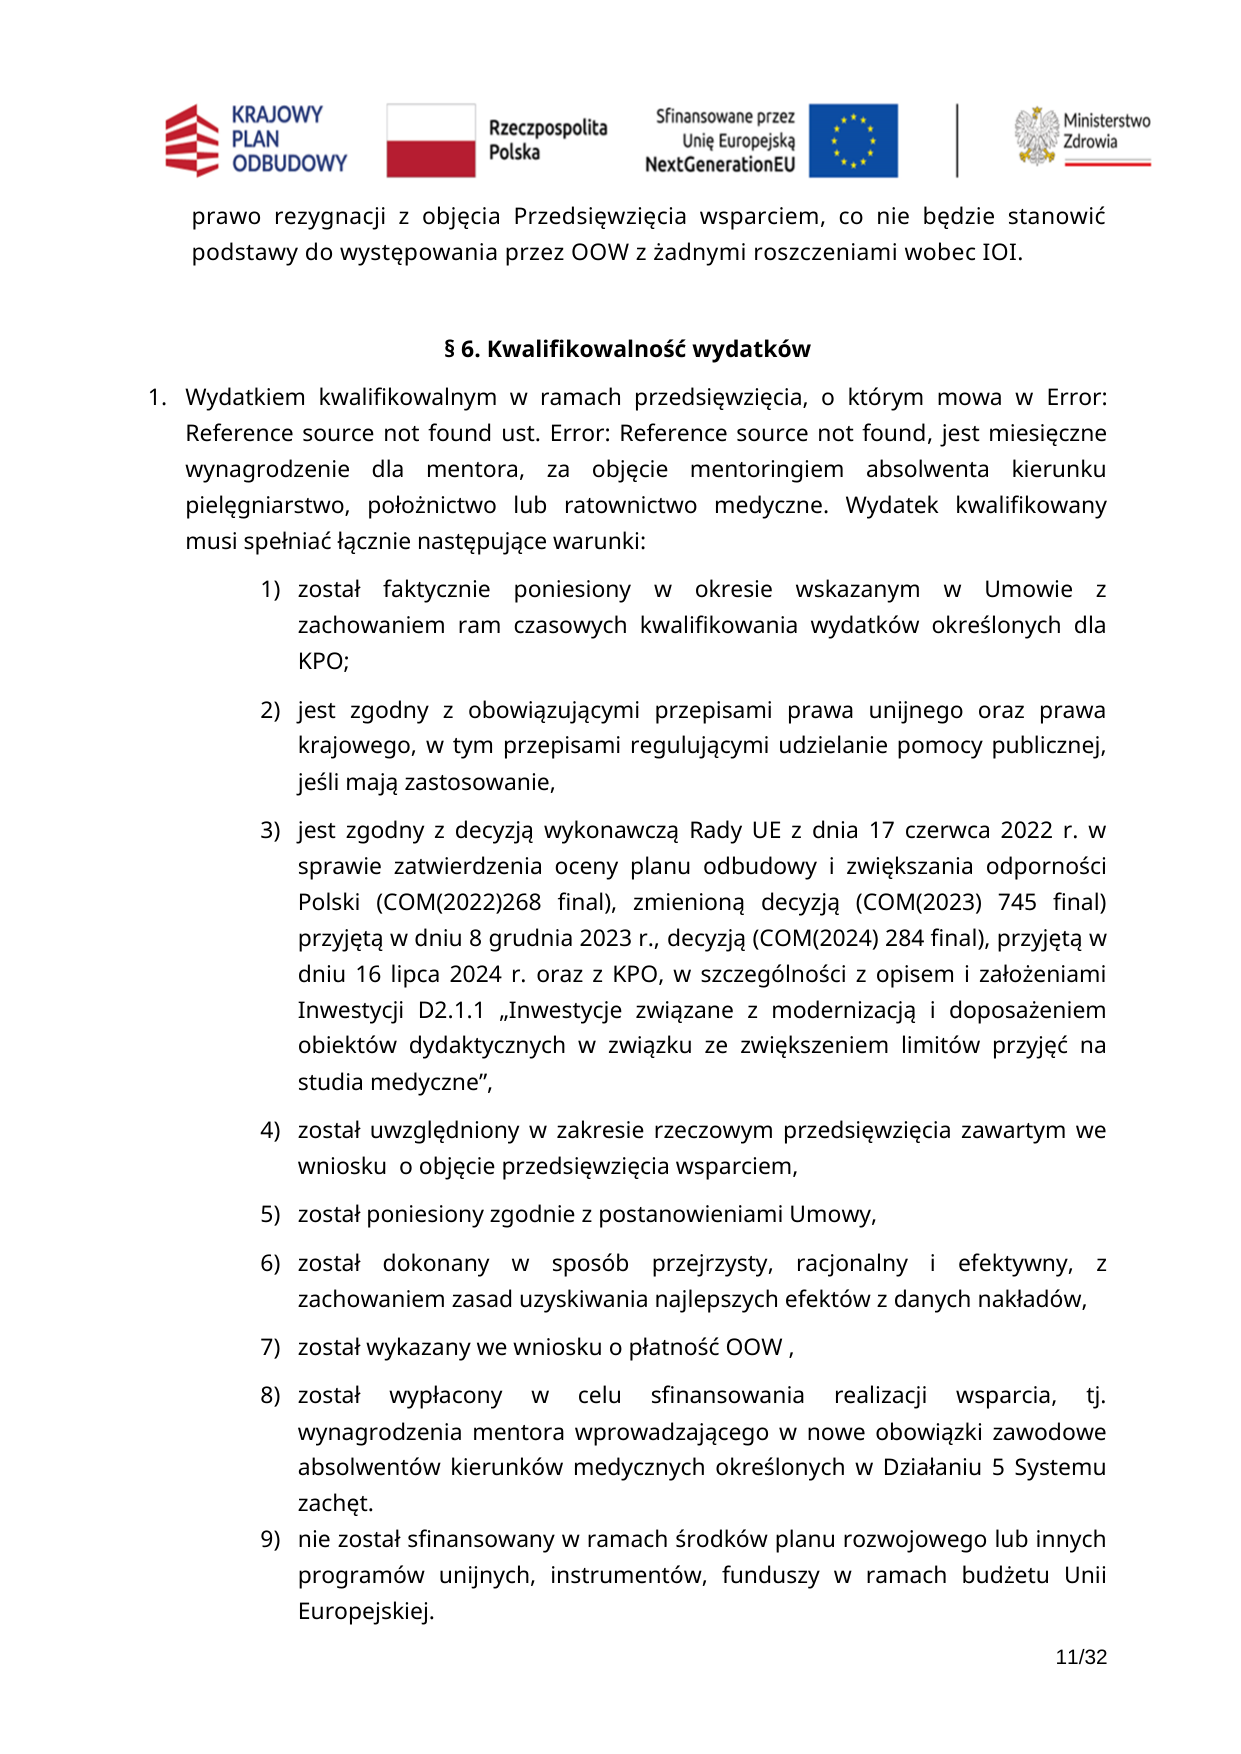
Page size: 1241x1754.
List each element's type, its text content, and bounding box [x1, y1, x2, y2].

list został dokonany w sposób przejrzysty, racjonalny i efektywny, z zachowaniem zasad uzyskiwania najlepszych efektów z danych nakładów, [260, 1247, 1107, 1314]
list jest zgodny z obowiązującymi przepisami prawa unijnego oraz prawa krajowego, w tym przepisami regulującymi udzielanie pomocy publicznej, jeśli mają zastosowanie, [260, 693, 1107, 797]
list nie został sfinansowany w ramach środków planu rozwojowego lub innych programów unijnych, instrumentów, funduszy w ramach budżetu Unii Europejskiej. [260, 1523, 1107, 1626]
list został wykazany we wniosku o płatność OOW , [260, 1331, 1107, 1362]
list został faktycznie poniesiony w okresie wskazanym w Umowie z zachowaniem ram czasowych kwalifikowania wydatków określonych dla KPO; [260, 573, 1107, 676]
list jest zgodny z decyzją wykonawczą Rady UE z dnia 17 czerwca 2022 r. w sprawie zatwierdzenia oceny planu odbudowy i zwiększania odporności Polski (COM(2022)268 final), zmienioną decyzją (COM(2023) 745 final) przyjętą w dniu 8 grudnia 2023 r., decyzją (COM(2024) 284 final), przyjętą w dniu 16 lipca 2024 r. oraz z KPO, w szczególności z opisem i założeniami Inwestycji D2.1.1 „Inwestycje związane z modernizacją i doposażeniem obiektów dydaktycznych w związku ze zwiększeniem limitów przyjęć na studia medyczne”, [260, 814, 1107, 1097]
text § 6. Kwalifikowalność wydatków [148, 333, 1107, 364]
picture [147, 73, 1172, 200]
list został poniesiony zgodnie z postanowieniami Umowy, [260, 1198, 1107, 1229]
list został wypłacony w celu sfinansowania realizacji wsparcia, tj. wynagrodzenia mentora wprowadzającego w nowe obowiązki zawodowe absolwentów kierunków medycznych określonych w Działaniu 5 Systemu zachęt. [260, 1379, 1107, 1518]
list został uwzględniony w zakresie rzeczowym przedsięwzięcia zawartym we wniosku o objęcie przedsięwzięcia wsparciem, [260, 1114, 1107, 1181]
